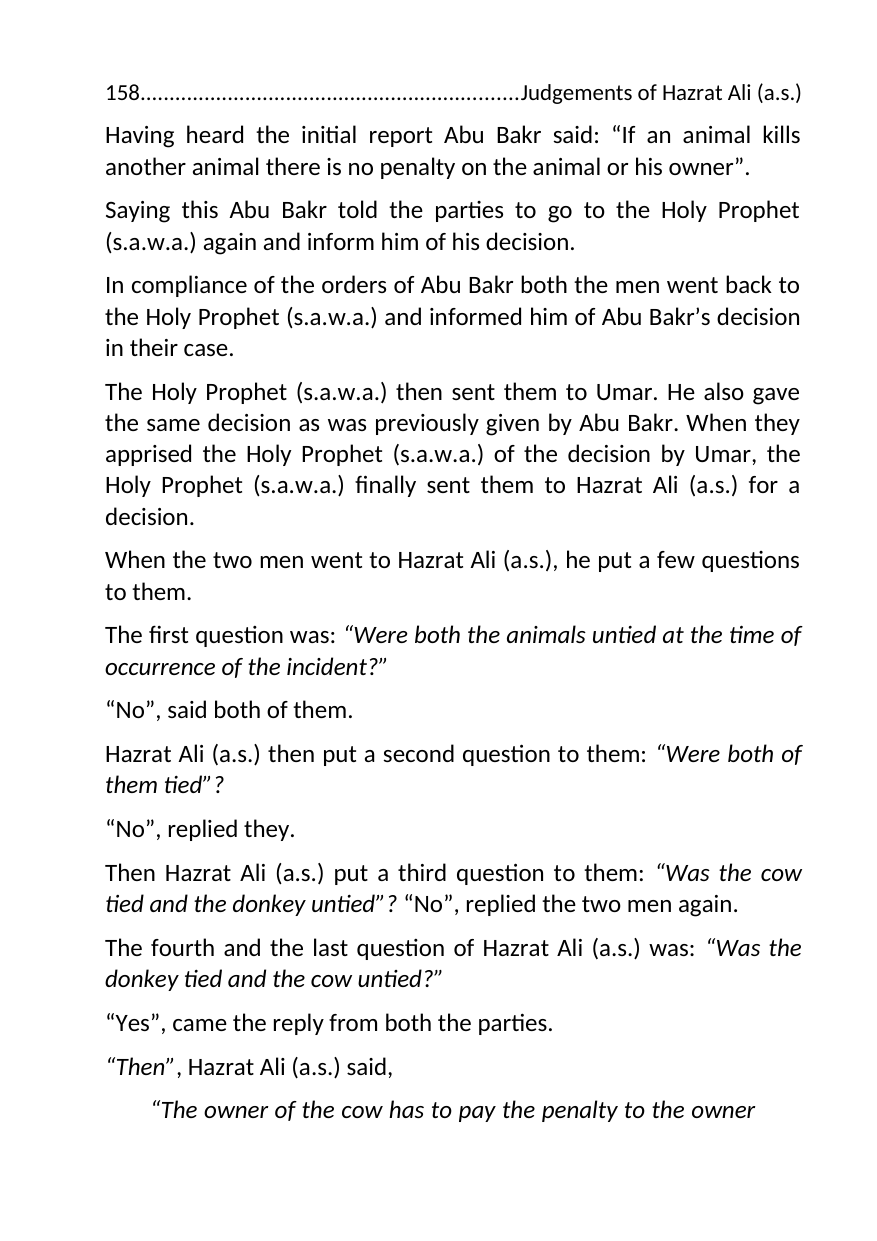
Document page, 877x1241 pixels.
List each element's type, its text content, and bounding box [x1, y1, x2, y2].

text “No”, said both of them. [105, 694, 802, 725]
text In compliance of the orders of Abu Bakr both the men went back to the Holy Prophet (s.a.w.a.) and informed him of Abu Bakr’s decision in their case. [105, 269, 802, 362]
text Hazrat Ali (a.s.) then put a second question to them: “Were both of them tied”? [105, 737, 802, 800]
text “Yes”, came the reply from both the parties. [105, 1006, 802, 1037]
text The fourth and the last question of Hazrat Ali (a.s.) was: “Was the donkey tied and the cow untied?” [105, 931, 802, 994]
text Then Hazrat Ali (a.s.) put a third question to them: “Was the cow tied and the donkey untied”? “No”, replied the two men again. [105, 856, 802, 919]
text Having heard the initial report Abu Bakr said: “If an animal kills another animal there is no penalty on the animal or his owner”. [105, 119, 802, 181]
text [150, 1094, 757, 1125]
text The first question was: “Were both the animals untied at the time of occurrence of the incident?” [105, 619, 802, 681]
text Saying this Abu Bakr told the parties to go to the Holy Prophet (s.a.w.a.) again and inform him of his decision. [105, 194, 802, 256]
text “Then”, Hazrat Ali (a.s.) said, [105, 1050, 802, 1081]
text “No”, replied they. [105, 812, 802, 844]
text The Holy Prophet (s.a.w.a.) then sent them to Umar. He also gave the same decision as was previously given by Abu Bakr. When they apprised the Holy Prophet (s.a.w.a.) of the decision by Umar, the Holy Prophet (s.a.w.a.) finally sent them to Hazrat Ali (a.s.) for a decision. [105, 375, 802, 531]
text When the two men went to Hazrat Ali (a.s.), he put a few questions to them. [105, 544, 802, 606]
